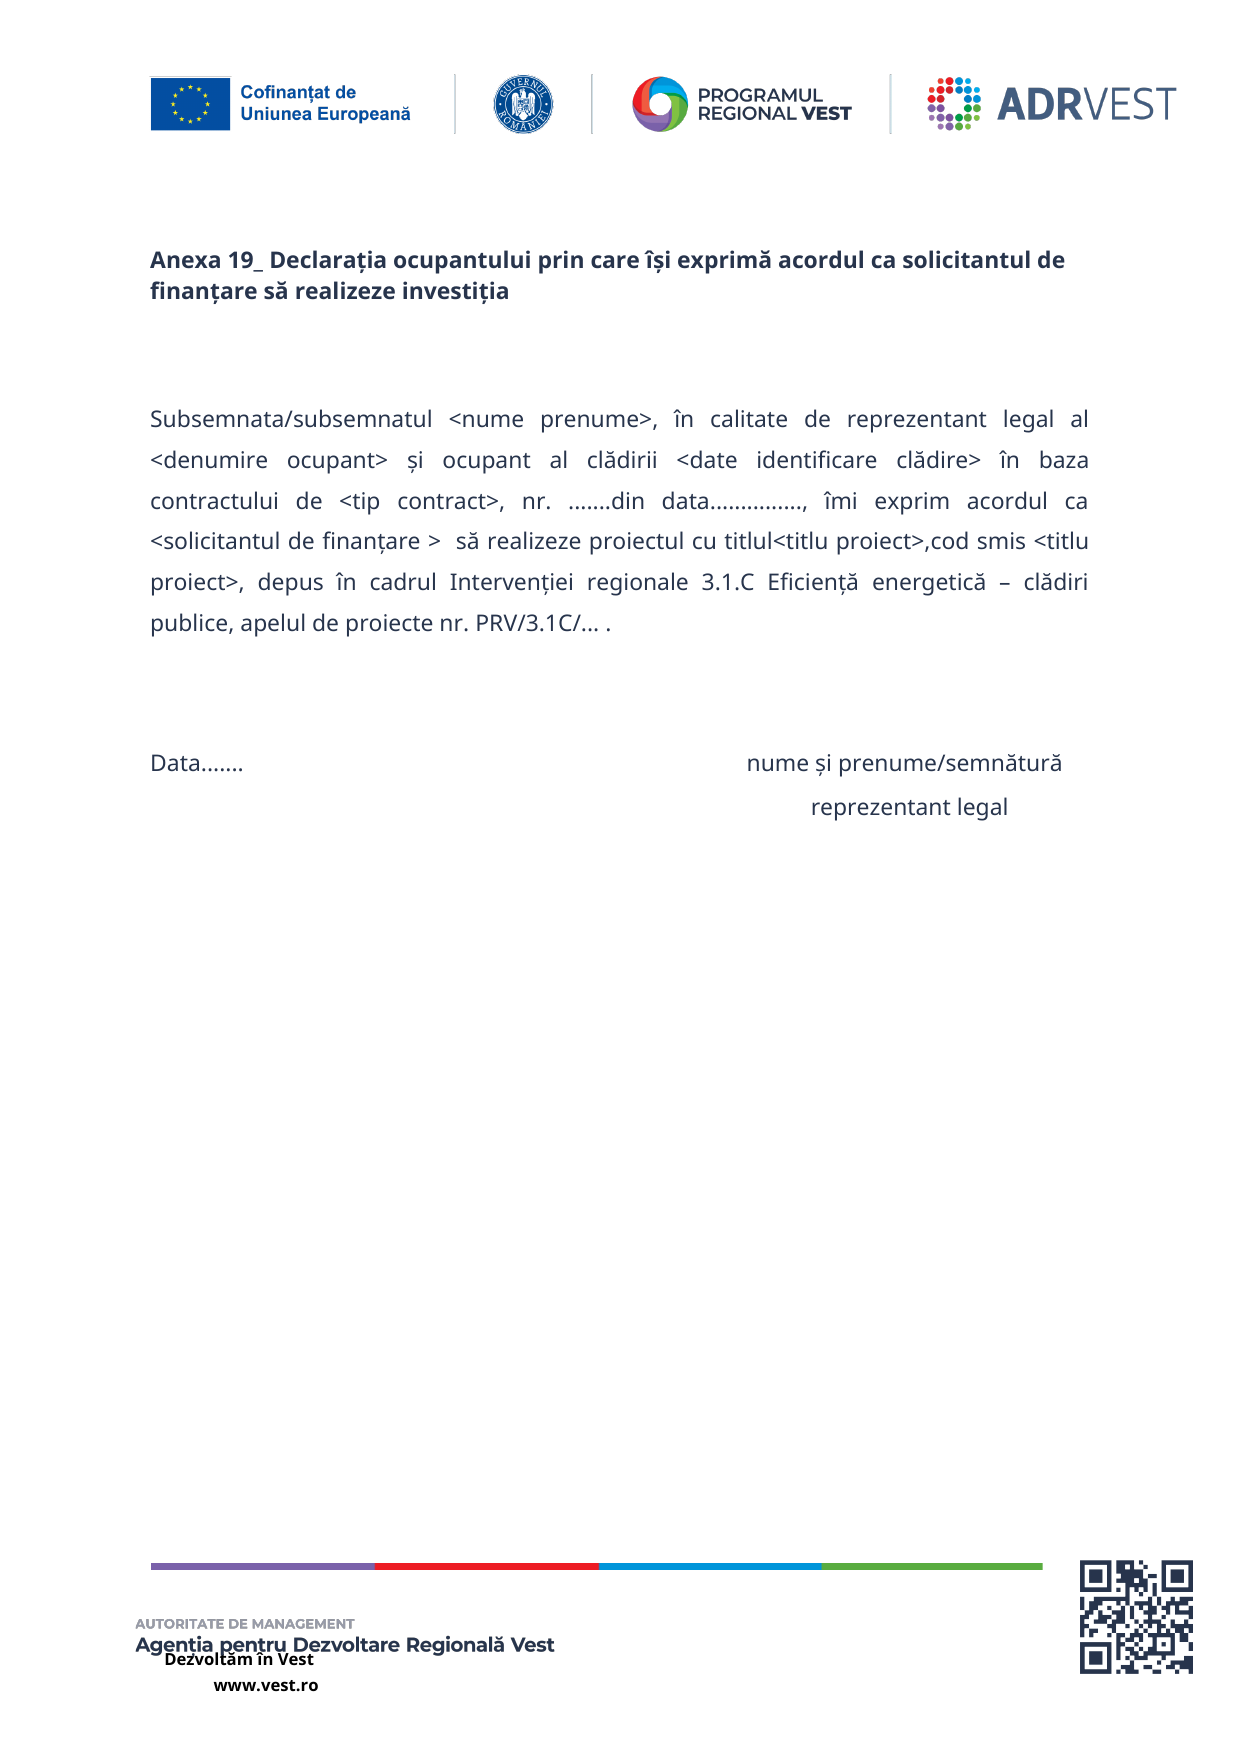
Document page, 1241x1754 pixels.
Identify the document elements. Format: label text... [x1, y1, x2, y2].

picture [1071, 1551, 1202, 1683]
text Subsemnata/subsemnatul <nume prenume>, în calitate de reprezentant legal al <denumire ocupant> și ocupant al clădirii <date identificare clădire> în baza contractului de <tip contract>, nr. .......din data..............., îmi exprim acordul ca <solicitantul de finanțare > să realizeze proiectul cu titlul<titlu proiect>,cod smis <titlu proiect>, depus în cadrul Intervenției regionale 3.1.C Eficiență energetică – clădiri publice, apelul de proiecte nr. PRV/3.1C/... . [150, 403, 1090, 638]
picture [149, 74, 1177, 134]
text Data....... nume și prenume/semnătură [150, 747, 1090, 778]
text Anexa 19_ Declaraţia ocupantului prin care îşi exprimă acordul ca solicitantul de finanțare să realizeze investiția [150, 244, 1090, 306]
text reprezentant legal [150, 791, 1090, 822]
